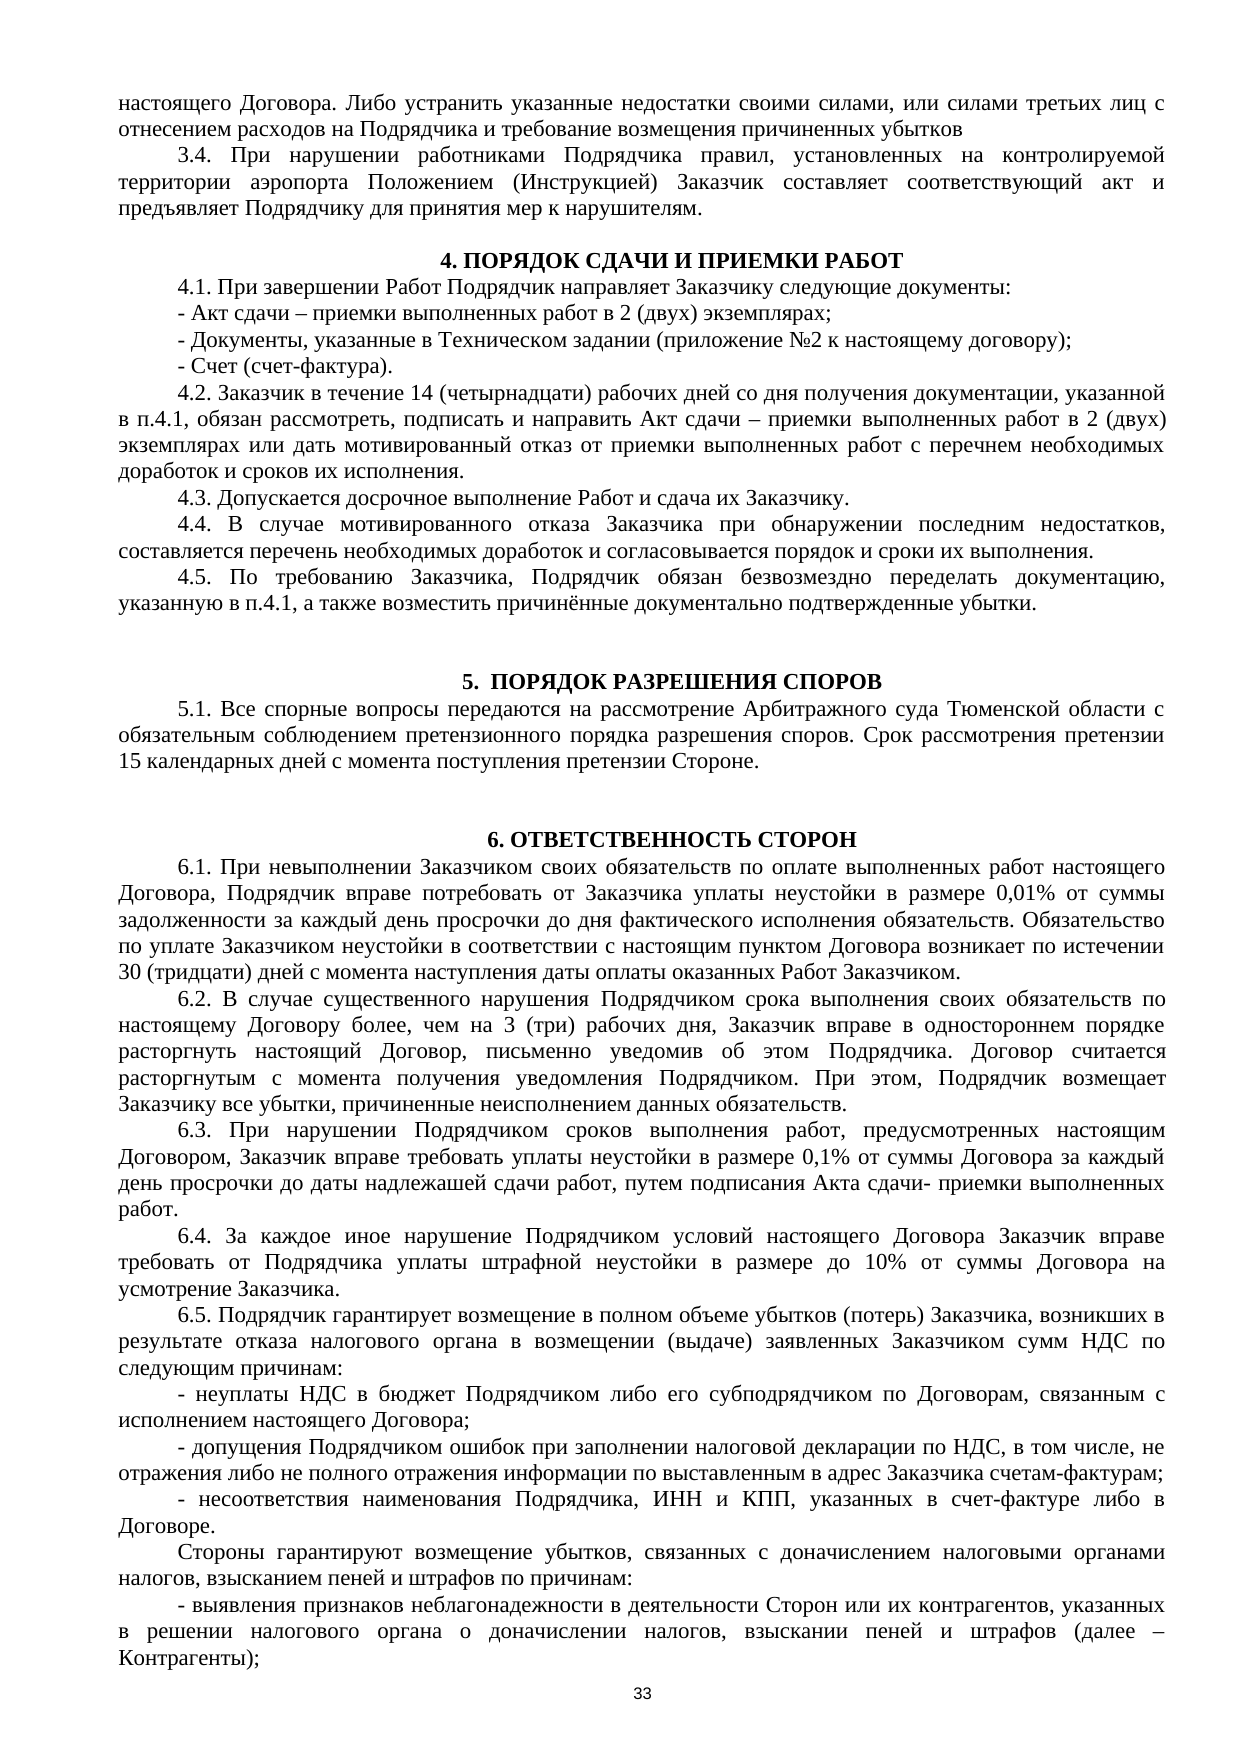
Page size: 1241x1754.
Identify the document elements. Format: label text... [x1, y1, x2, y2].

text 3.4. При нарушении работниками Подрядчика правил, установленных на контролируемой территории аэропорта Положением (Инструкцией) Заказчик составляет соответствующий акт и предъявляет Подрядчику для принятия мер к нарушителям. [118, 141, 1167, 220]
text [118, 89, 1167, 141]
text 5.1. Все спорные вопросы передаются на рассмотрение Арбитражного суда Тюменской области с обязательным соблюдением претензионного порядка разрешения споров. Срок рассмотрения претензии 15 календарных дней с момента поступления претензии Стороне. [118, 695, 1167, 774]
text 4.1. При завершении Работ Подрядчик направляет Заказчику следующие документы: [118, 273, 1167, 299]
text - Счет (счет-фактура). [118, 352, 1167, 378]
text - Акт сдачи – приемки выполненных работ в 2 (двух) экземплярах; [118, 299, 1167, 326]
text 6.2. В случае существенного нарушения Подрядчиком срока выполнения своих обязательств по настоящему Договору более, чем на 3 (три) рабочих дня, Заказчик вправе в одностороннем порядке расторгнуть настоящий Договор, письменно уведомив об этом Подрядчика. Договор считается расторгнутым с момента получения уведомления Подрядчиком. При этом, Подрядчик возмещает Заказчику все убытки, причиненные неисполнением данных обязательств. [118, 985, 1167, 1116]
text 6.3. При нарушении Подрядчиком сроков выполнения работ, предусмотренных настоящим Договором, Заказчик вправе требовать уплаты неустойки в размере 0,1% от суммы Договора за каждый день просрочки до даты надлежашей сдачи работ, путем подписания Акта сдачи- приемки выполненных работ. [118, 1116, 1167, 1222]
text 6. ОТВЕТСТВЕННОСТЬ СТОРОН [118, 827, 1167, 853]
text Стороны гарантируют возмещение убытков, связанных с доначислением налоговыми органами налогов, взысканием пеней и штрафов по причинам: [118, 1538, 1167, 1591]
text 4.3. Допускается досрочное выполнение Работ и сдача их Заказчику. [118, 484, 1167, 510]
text 6.1. При невыполнении Заказчиком своих обязательств по оплате выполненных работ настоящего Договора, Подрядчик вправе потребовать от Заказчика уплаты неустойки в размере 0,01% от суммы задолженности за каждый день просрочки до дня фактического исполнения обязательств. Обязательство по уплате Заказчиком неустойки в соответствии с настоящим пунктом Договора возникает по истечении 30 (тридцати) дней с момента наступления даты оплаты оказанных Работ Заказчиком. [118, 853, 1167, 985]
text - Документы, указанные в Техническом задании (приложение №2 к настоящему договору); [118, 326, 1167, 352]
text 4.5. По требованию Заказчика, Подрядчик обязан безвозмездно переделать документацию, указанную в п.4.1, а также возместить причинённые документально подтвержденные убытки. [118, 563, 1167, 616]
text 4. ПОРЯДОК СДАЧИ И ПРИЕМКИ РАБОТ [118, 247, 1167, 273]
text 6.4. За каждое иное нарушение Подрядчиком условий настоящего Договора Заказчик вправе требовать от Подрядчика уплаты штрафной неустойки в размере до 10% от суммы Договора на усмотрение Заказчика. [118, 1222, 1167, 1301]
text 5. ПОРЯДОК РАЗРЕШЕНИЯ СПОРОВ [118, 668, 1167, 695]
text - выявления признаков неблагонадежности в деятельности Сторон или их контрагентов, указанных в решении налогового органа о доначислении налогов, взыскании пеней и штрафов (далее – Контрагенты); [118, 1591, 1167, 1670]
text 4.4. В случае мотивированного отказа Заказчика при обнаружении последним недостатков, составляется перечень необходимых доработок и согласовывается порядок и сроки их выполнения. [118, 510, 1167, 563]
text 4.2. Заказчик в течение 14 (четырнадцати) рабочих дней со дня получения документации, указанной в п.4.1, обязан рассмотреть, подписать и направить Акт сдачи – приемки выполненных работ в 2 (двух) экземплярах или дать мотивированный отказ от приемки выполненных работ с перечнем необходимых доработок и сроков их исполнения. [118, 378, 1167, 484]
text - допущения Подрядчиком ошибок при заполнении налоговой декларации по НДС, в том числе, не отражения либо не полного отражения информации по выставленным в адрес Заказчика счетам-фактурам; [118, 1433, 1167, 1485]
text - несоответствия наименования Подрядчика, ИНН и КПП, указанных в счет-фактуре либо в Договоре. [118, 1485, 1167, 1538]
text - неуплаты НДС в бюджет Подрядчиком либо его субподрядчиком по Договорам, связанным с исполнением настоящего Договора; [118, 1380, 1167, 1433]
text 6.5. Подрядчик гарантирует возмещение в полном объеме убытков (потерь) Заказчика, возникших в результате отказа налогового органа в возмещении (выдаче) заявленных Заказчиком сумм НДС по следующим причинам: [118, 1301, 1167, 1380]
